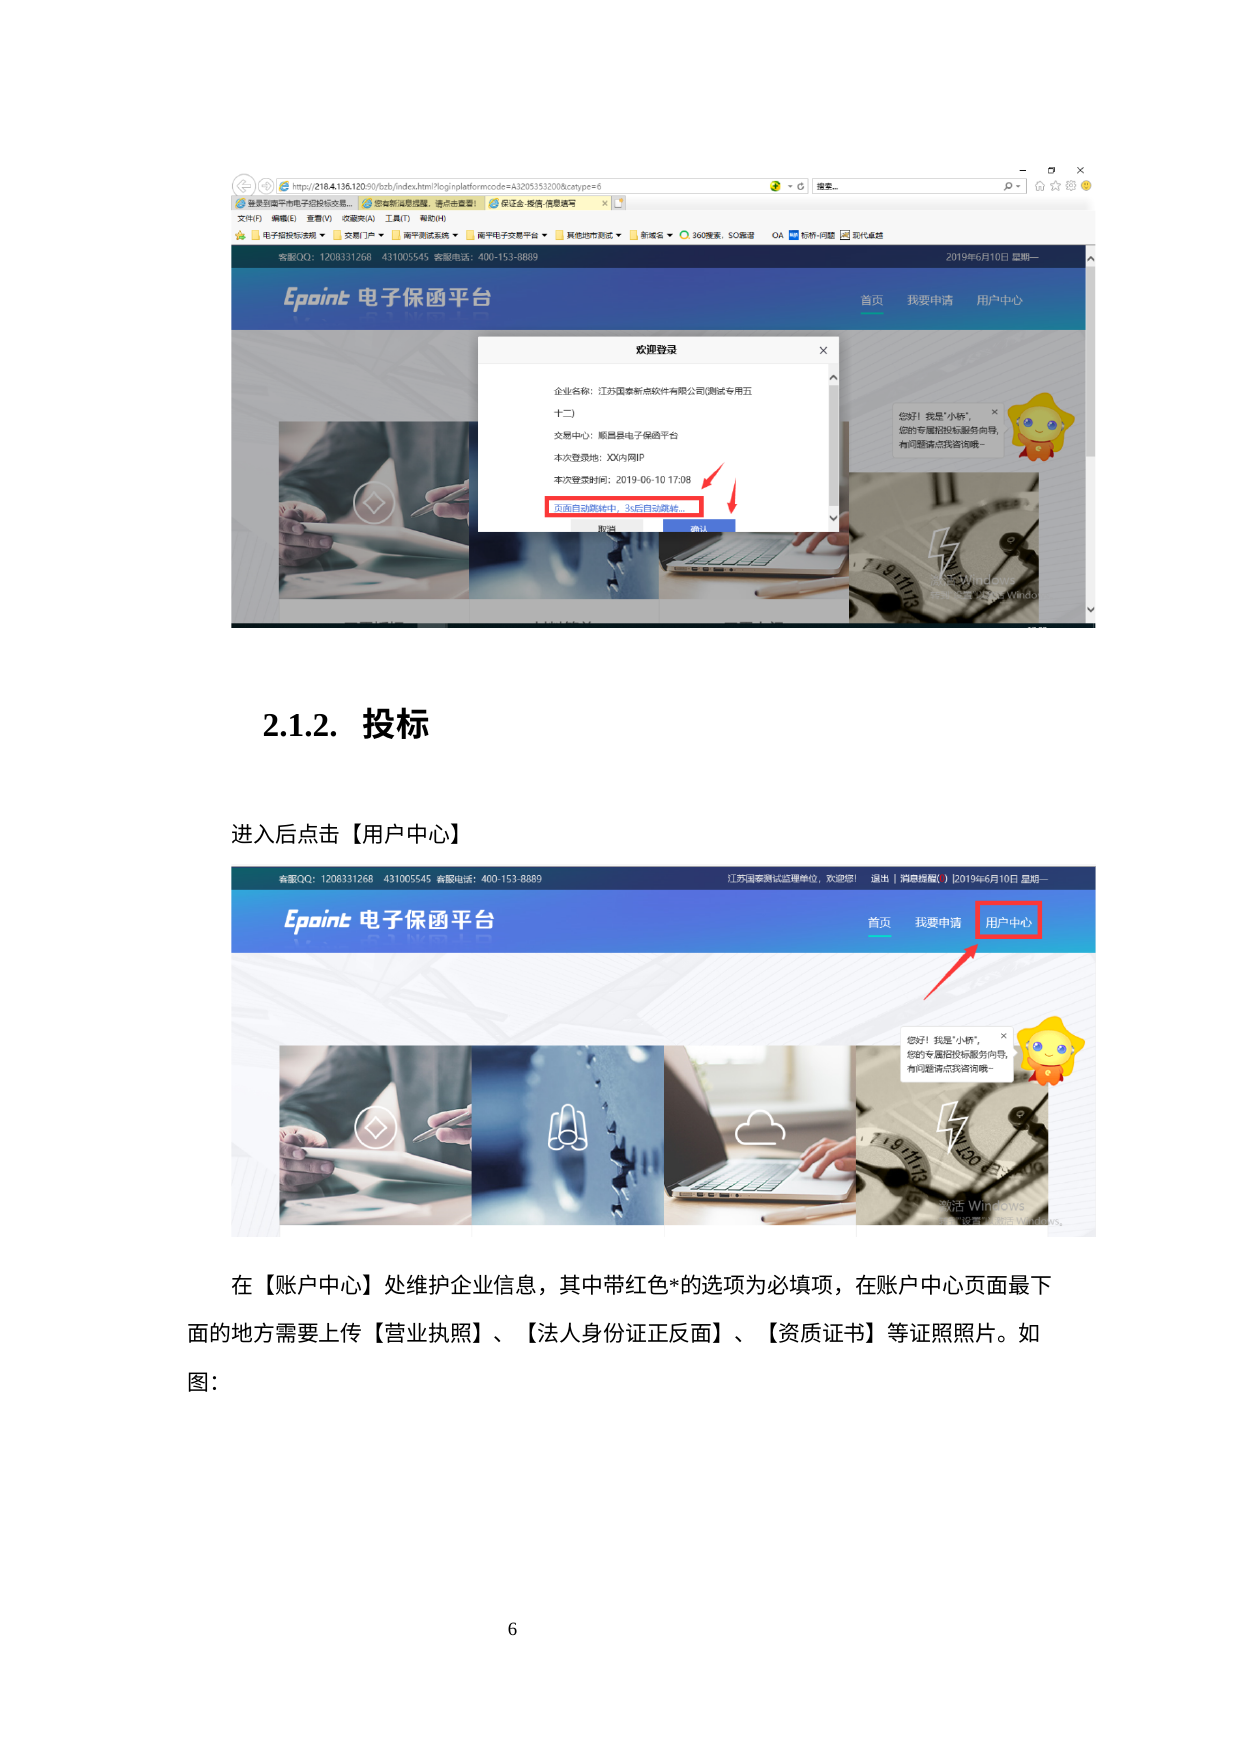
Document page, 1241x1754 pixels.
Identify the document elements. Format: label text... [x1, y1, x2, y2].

picture [231, 162, 1096, 628]
subtitle 投标 [262, 689, 1053, 754]
text 进入后点击【用户中心】 [187, 816, 1053, 849]
picture [231, 864, 1096, 1237]
text 在【账户中心】处维护企业信息，其中带红色*的选项为必填项，在账户中心页面最下面的地方需要上传【营业执照】、【法人身份证正反面】、【资质证书】等证照照片。如图： [187, 1267, 1053, 1397]
